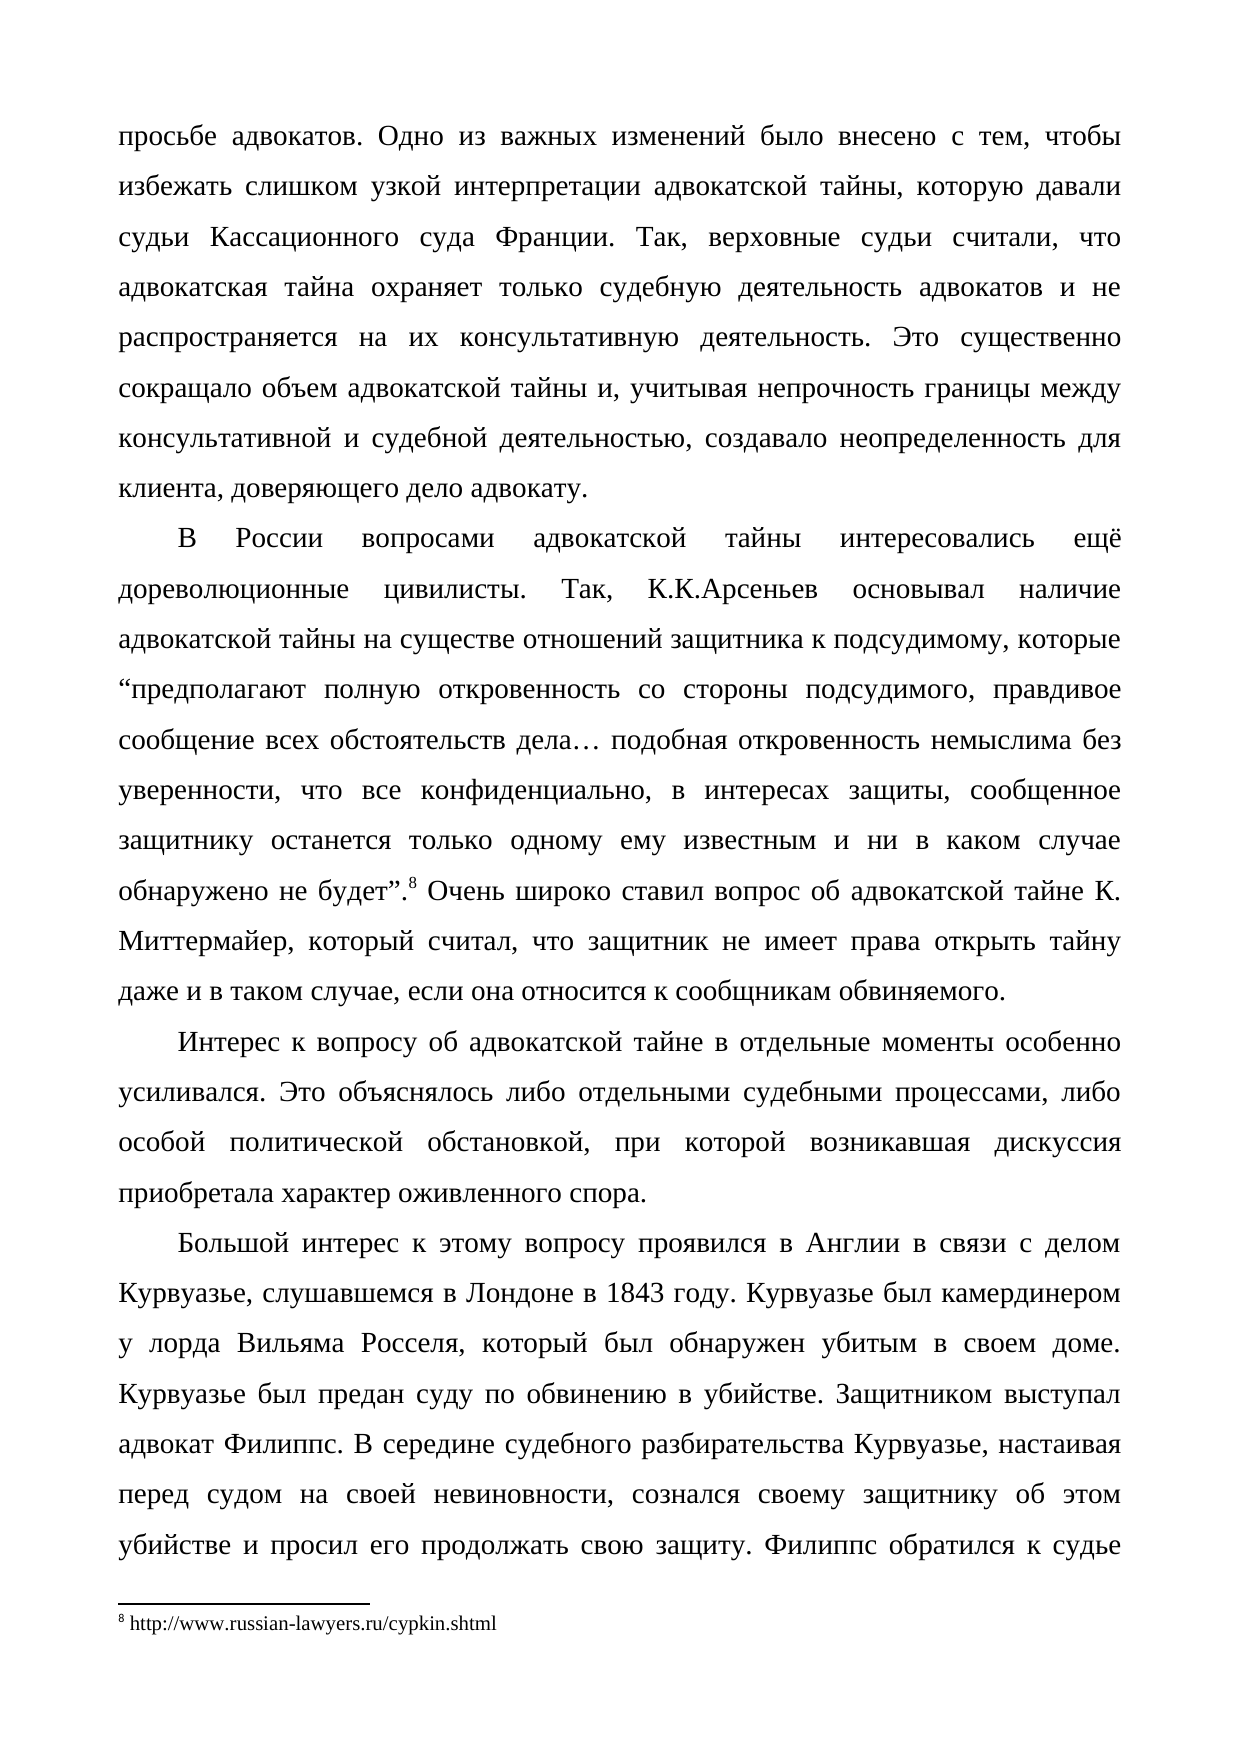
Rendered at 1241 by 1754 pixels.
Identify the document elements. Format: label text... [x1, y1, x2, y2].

text В России вопросами адвокатской тайны интересовались ещё дореволюционные цивилисты. Так, К.К.Арсеньев основывал наличие адвокатской тайны на существе отношений защитника к подсудимому, которые “предполагают полную откровенность со стороны подсудимого, правдивое сообщение всех обстоятельств дела… подобная откровенность немыслима без уверенности, что все конфиденциально, в интересах защиты, сообщенное защитнику останется только одному ему известным и ни в каком случае обнаружено не будет”. Очень широко ставил вопрос об адвокатской тайне К. Миттермайер, который считал, что защитник не имеет права открыть тайну даже и в таком случае, если она относится к сообщникам обвиняемого. [118, 521, 1122, 1007]
text Интерес к вопросу об адвокатской тайне в отдельные моменты особенно усиливался. Это объяснялось либо отдельными судебными процессами, либо особой политической обстановкой, при которой возникавшая дискуссия приобретала характер оживленного спора. [118, 1024, 1122, 1208]
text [118, 118, 1122, 504]
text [118, 1225, 1122, 1560]
